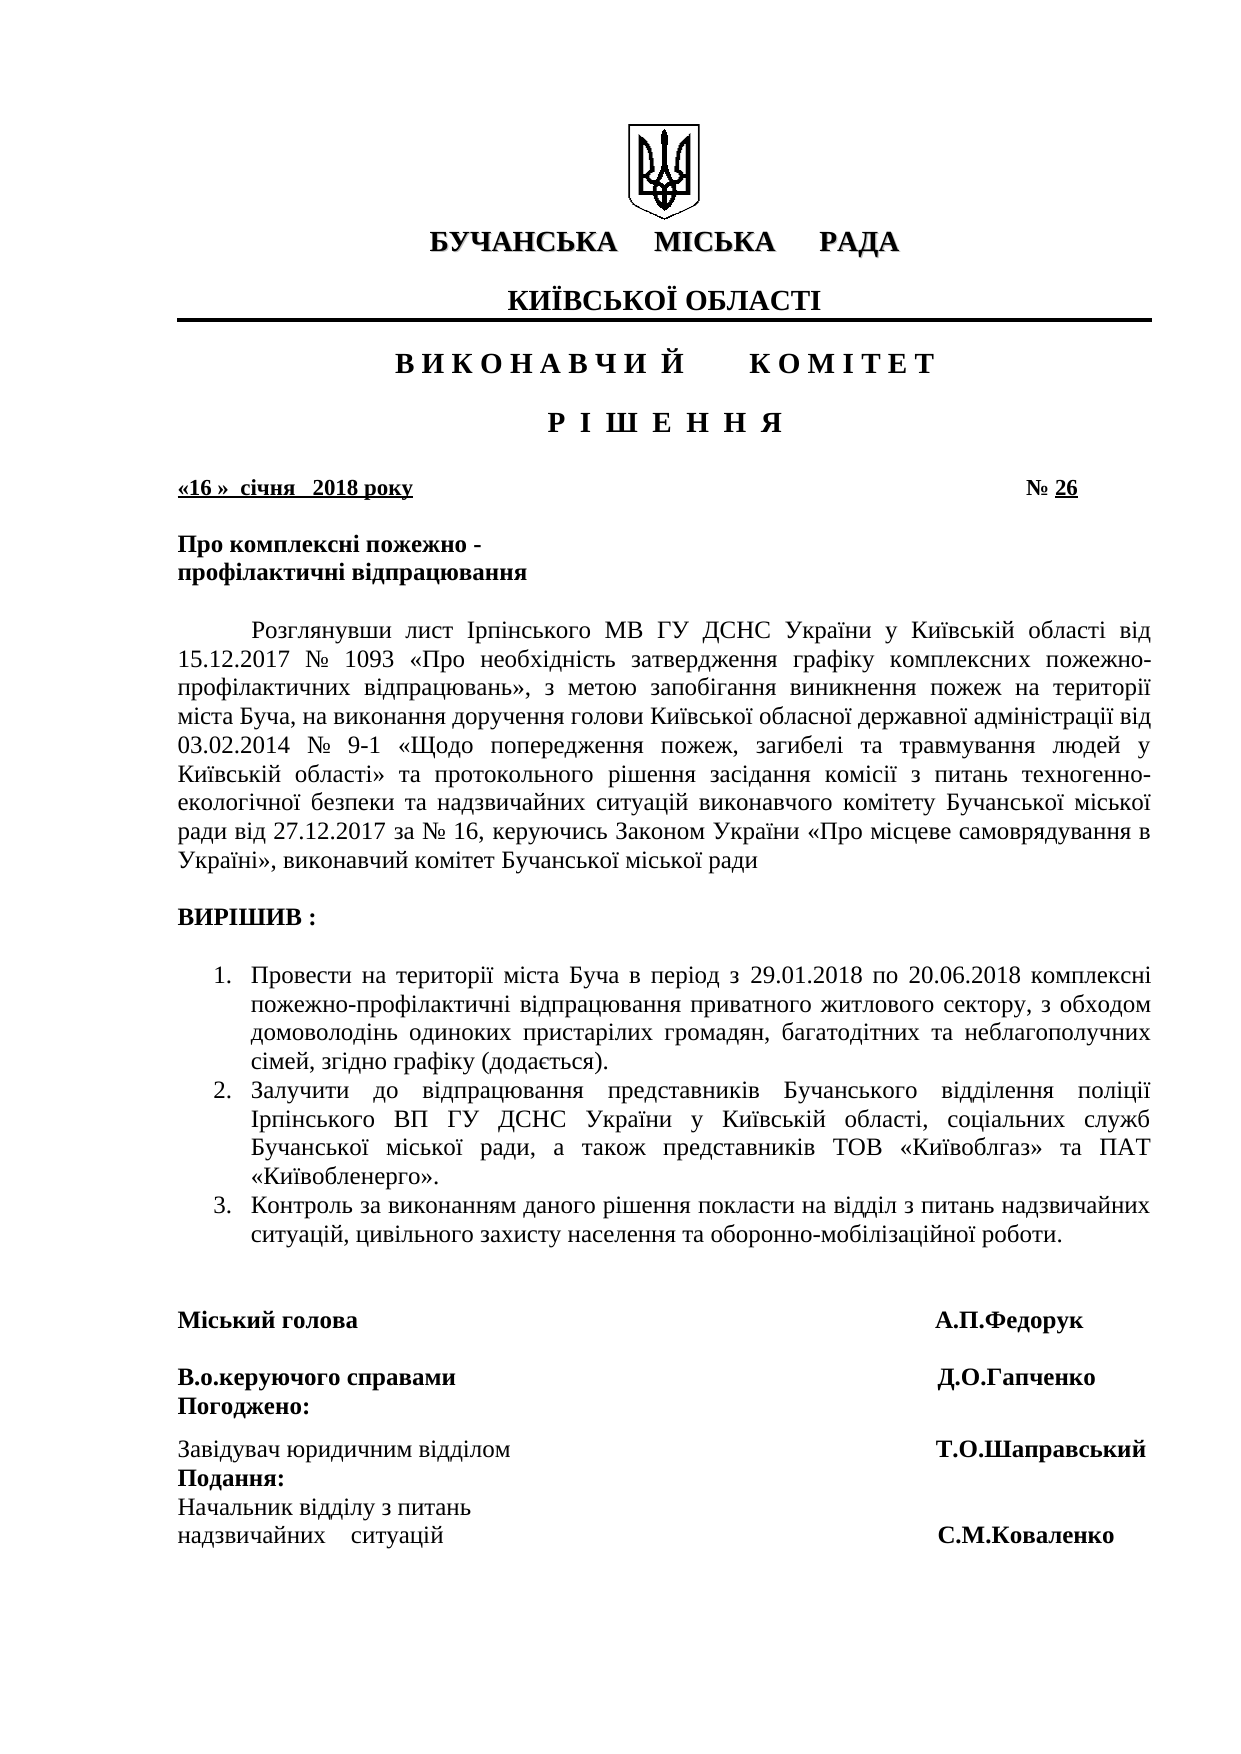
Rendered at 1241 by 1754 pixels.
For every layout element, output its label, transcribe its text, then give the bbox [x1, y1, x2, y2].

text «16 » січня 2018 року № 26 [177, 474, 1152, 500]
text В.о.керуючого справами Д.О.Гапченко [177, 1362, 1152, 1391]
text Завідувач юридичним відділом Т.О.Шаправський [177, 1434, 1152, 1463]
subtitle КИЇВСЬКОЇ ОБЛАСТІ [177, 283, 1152, 318]
text Погоджено: [177, 1391, 1152, 1420]
list Залучити до відпрацювання представників Бучанського відділення поліції Ірпінського ВП ГУ ДСНС України у Київській області, соціальних служб Бучанської міської ради, а також представників ТОВ «Київоблгаз» та ПАТ «Київобленерго». [213, 1075, 1152, 1190]
text надзвичайних ситуацій С.М.Коваленко [177, 1521, 1152, 1549]
list Контроль за виконанням даного рішення покласти на відділ з питань надзвичайних ситуацій, цивільного захисту населення та оборонно-мобілізаційної роботи. [213, 1190, 1152, 1247]
subtitle В И К О Н А В Ч И Й К О М І Т Е Т [177, 347, 1152, 380]
text профілактичні відпрацювання [177, 557, 1152, 586]
text Міський голова А.П.Федорук [177, 1305, 1152, 1334]
text Розглянувши лист Ірпінського МВ ГУ ДСНС України у Київській області від 15.12.2017 № 1093 «Про необхідність затвердження графіку комплексних пожежно-профілактичних відпрацювань», з метою запобігання виникнення пожеж на території міста Буча, на виконання доручення голови Київської обласної державної адміністрації від 03.02.2014 № 9-1 «Щодо попередження пожеж, загибелі та травмування людей у Київській області» та протокольного рішення засідання комісії з питань техногенно-екологічної безпеки та надзвичайних ситуацій виконавчого комітету Бучанської міської ради від 27.12.2017 за № 16, керуючись Законом України «Про місцеве самоврядування в Україні», виконавчий комітет Бучанської міської ради [177, 615, 1152, 874]
subtitle Р І Ш Е Н Н Я [177, 405, 1152, 439]
text Подання: [177, 1463, 1152, 1492]
text Начальник відділу з питань [177, 1492, 1152, 1521]
text ВИРІШИВ : [177, 902, 1123, 931]
list Провести на території міста Буча в період з 29.01.2018 по 20.06.2018 комплексні пожежно-профілактичні відпрацювання приватного житлового сектору, з обходом домоволодінь одиноких пристарілих громадян, багатодітних та неблагополучних сімей, згідно графіку (додається). [213, 960, 1152, 1075]
text Про комплексні пожежно - [177, 529, 1152, 557]
text БУЧАНСЬКА МІСЬКА РАДА [177, 224, 1152, 258]
